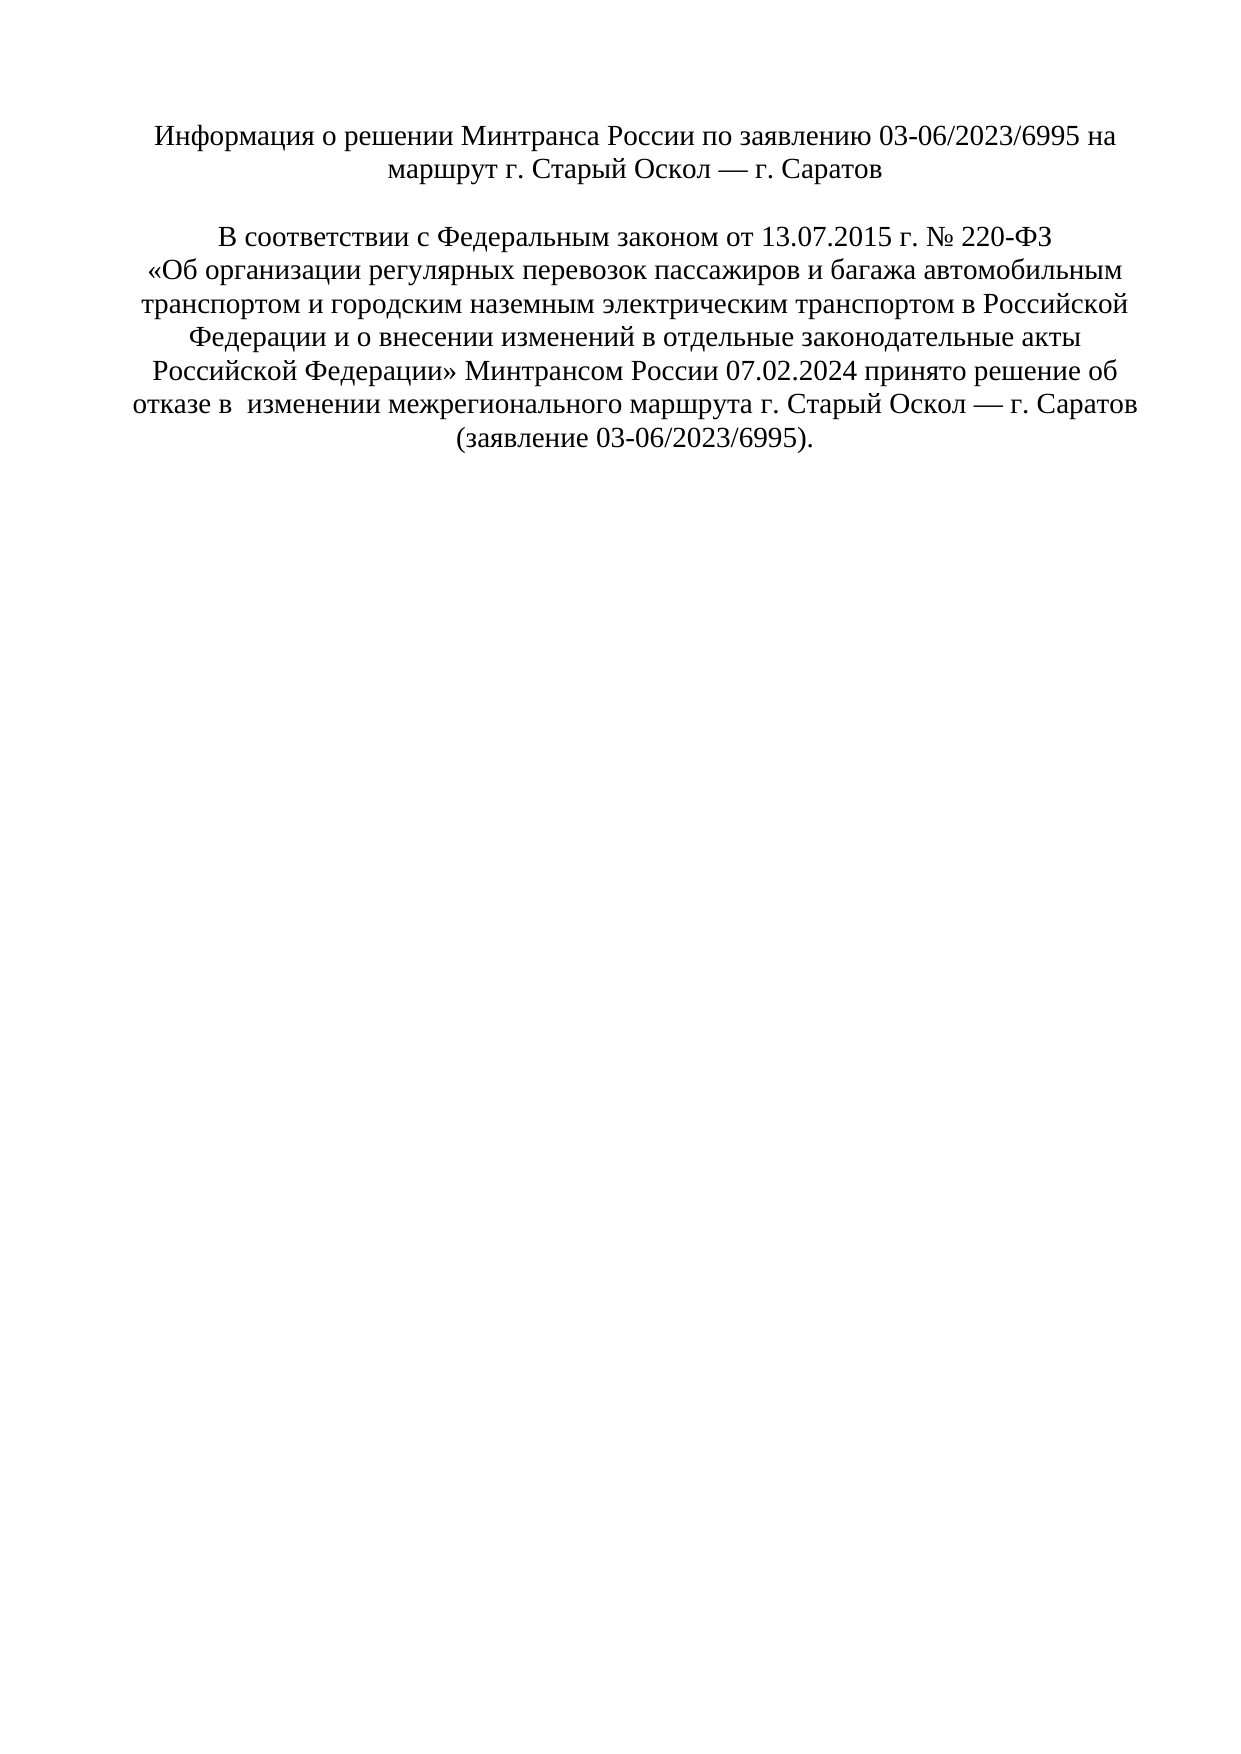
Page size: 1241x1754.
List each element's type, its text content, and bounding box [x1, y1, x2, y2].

text Информация о решении Минтранса России по заявлению 03-06/2023/6995 на маршрут г. Старый Оскол — г. Саратов [118, 118, 1152, 185]
text В соответствии с Федеральным законом от 13.07.2015 г. № 220-ФЗ «Об организации регулярных перевозок пассажиров и багажа автомобильным транспортом и городским наземным электрическим транспортом в Российской Федерации и о внесении изменений в отдельные законодательные акты Российской Федерации» Минтрансом России 07.02.2024 принято решение об отказе в изменении межрегионального маршрута г. Старый Оскол — г. Саратов (заявление 03-06/2023/6995). [118, 219, 1152, 453]
